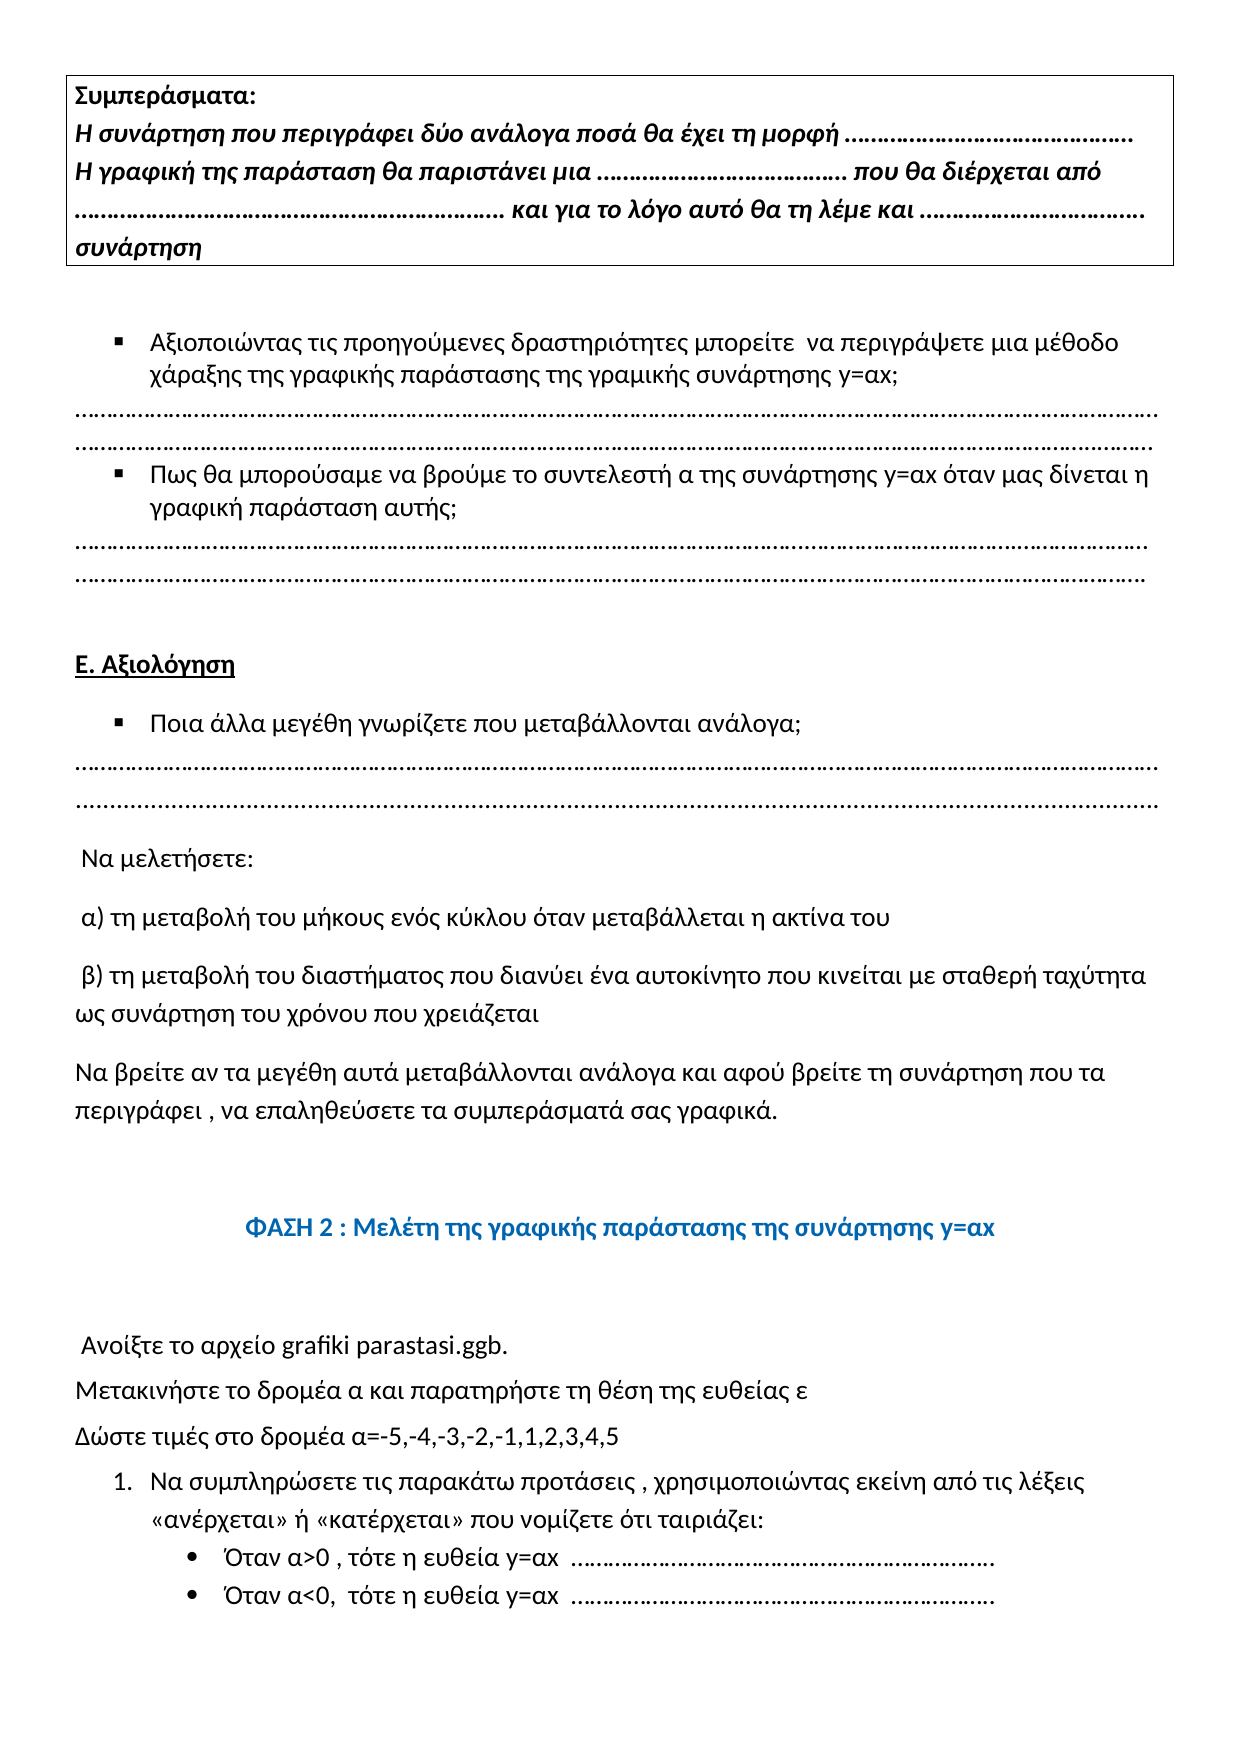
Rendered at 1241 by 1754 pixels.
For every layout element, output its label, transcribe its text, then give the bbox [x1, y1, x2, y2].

list …………………………………………………………………………………………………………………………………….………………… [75, 523, 1165, 556]
list Πως θα μπορούσαμε να βρούμε το συντελεστή α της συνάρτησης y=αx όταν μας δίνεται η γραφική παράσταση αυτής; [112, 457, 1165, 523]
list Όταν α>0 , τότε η ευθεία y=αx ………………………………………………………….. [187, 1540, 1165, 1573]
text Μετακινήστε το δρομέα α και παρατηρήστε τη θέση της ευθείας ε [75, 1373, 1165, 1407]
list Ποια άλλα μεγέθη γνωρίζετε που μεταβάλλονται ανάλογα; [112, 706, 1165, 739]
text α) τη μεταβολή του μήκους ενός κύκλου όταν μεταβάλλεται η ακτίνα του [75, 900, 1165, 933]
text Συμπεράσματα: [67, 76, 1173, 111]
text Η συνάρτηση που περιγράφει δύο ανάλογα ποσά θα έχει τη μορφή ……………………………………… [67, 113, 1173, 149]
text Να μελετήσετε: [75, 841, 1165, 874]
list Αξιοποιώντας τις προηγούμενες δραστηριότητες μπορείτε να περιγράψετε μια μέθοδο χάραξης της γραφικής παράστασης της γραμικής συνάρτησης y=αx; [112, 325, 1165, 391]
list Όταν α<0, τότε η ευθεία y=αx ………………………………………………………….. [187, 1578, 1165, 1611]
text ΦΑΣΗ 2 : Μελέτη της γραφικής παράστασης της συνάρτησης y=αx [75, 1211, 1165, 1243]
text β) τη μεταβολή του διαστήματος που διανύει ένα αυτοκίνητο που κινείται με σταθερή ταχύτητα ως συνάρτηση του χρόνου που χρειάζεται [75, 958, 1165, 1029]
text Να βρείτε αν τα μεγέθη αυτά μεταβάλλονται ανάλογα και αφού βρείτε τη συνάρτηση που τα περιγράφει , να επαληθεύσετε τα συμπεράσματά σας γραφικά. [75, 1055, 1165, 1126]
text Ανοίξτε το αρχείο grafiki parastasi.ggb. [75, 1328, 1165, 1361]
list Να συμπληρώσετε τις παρακάτω προτάσεις , χρησιμοποιώντας εκείνη από τις λέξεις «ανέρχεται» ή «κατέρχεται» που νομίζετε ότι ταιριάζει: [112, 1464, 1165, 1536]
text Δώστε τιμές στο δρομέα α=-5,-4,-3,-2,-1,1,2,3,4,5 [75, 1419, 1165, 1452]
list …………………………………………………………………………………………………………………………………………………………………………………………………………………………………………………………………………………………………………..……… [75, 391, 1165, 457]
text ………………………………………………………………………………………………………………………………………………………. [75, 556, 1165, 589]
text Η γραφική της παράσταση θα παριστάνει μια ………………………………… που θα διέρχεται από …………………………………………………………. και για το λόγο αυτό θα τη λέμε και …………………………….. συνάρτηση [67, 151, 1173, 265]
text Ε. Αξιολόγηση [75, 648, 1165, 681]
list …………………………………………………………………………………………………………………………………………………………............................................................................................................................................................... [75, 744, 1165, 815]
